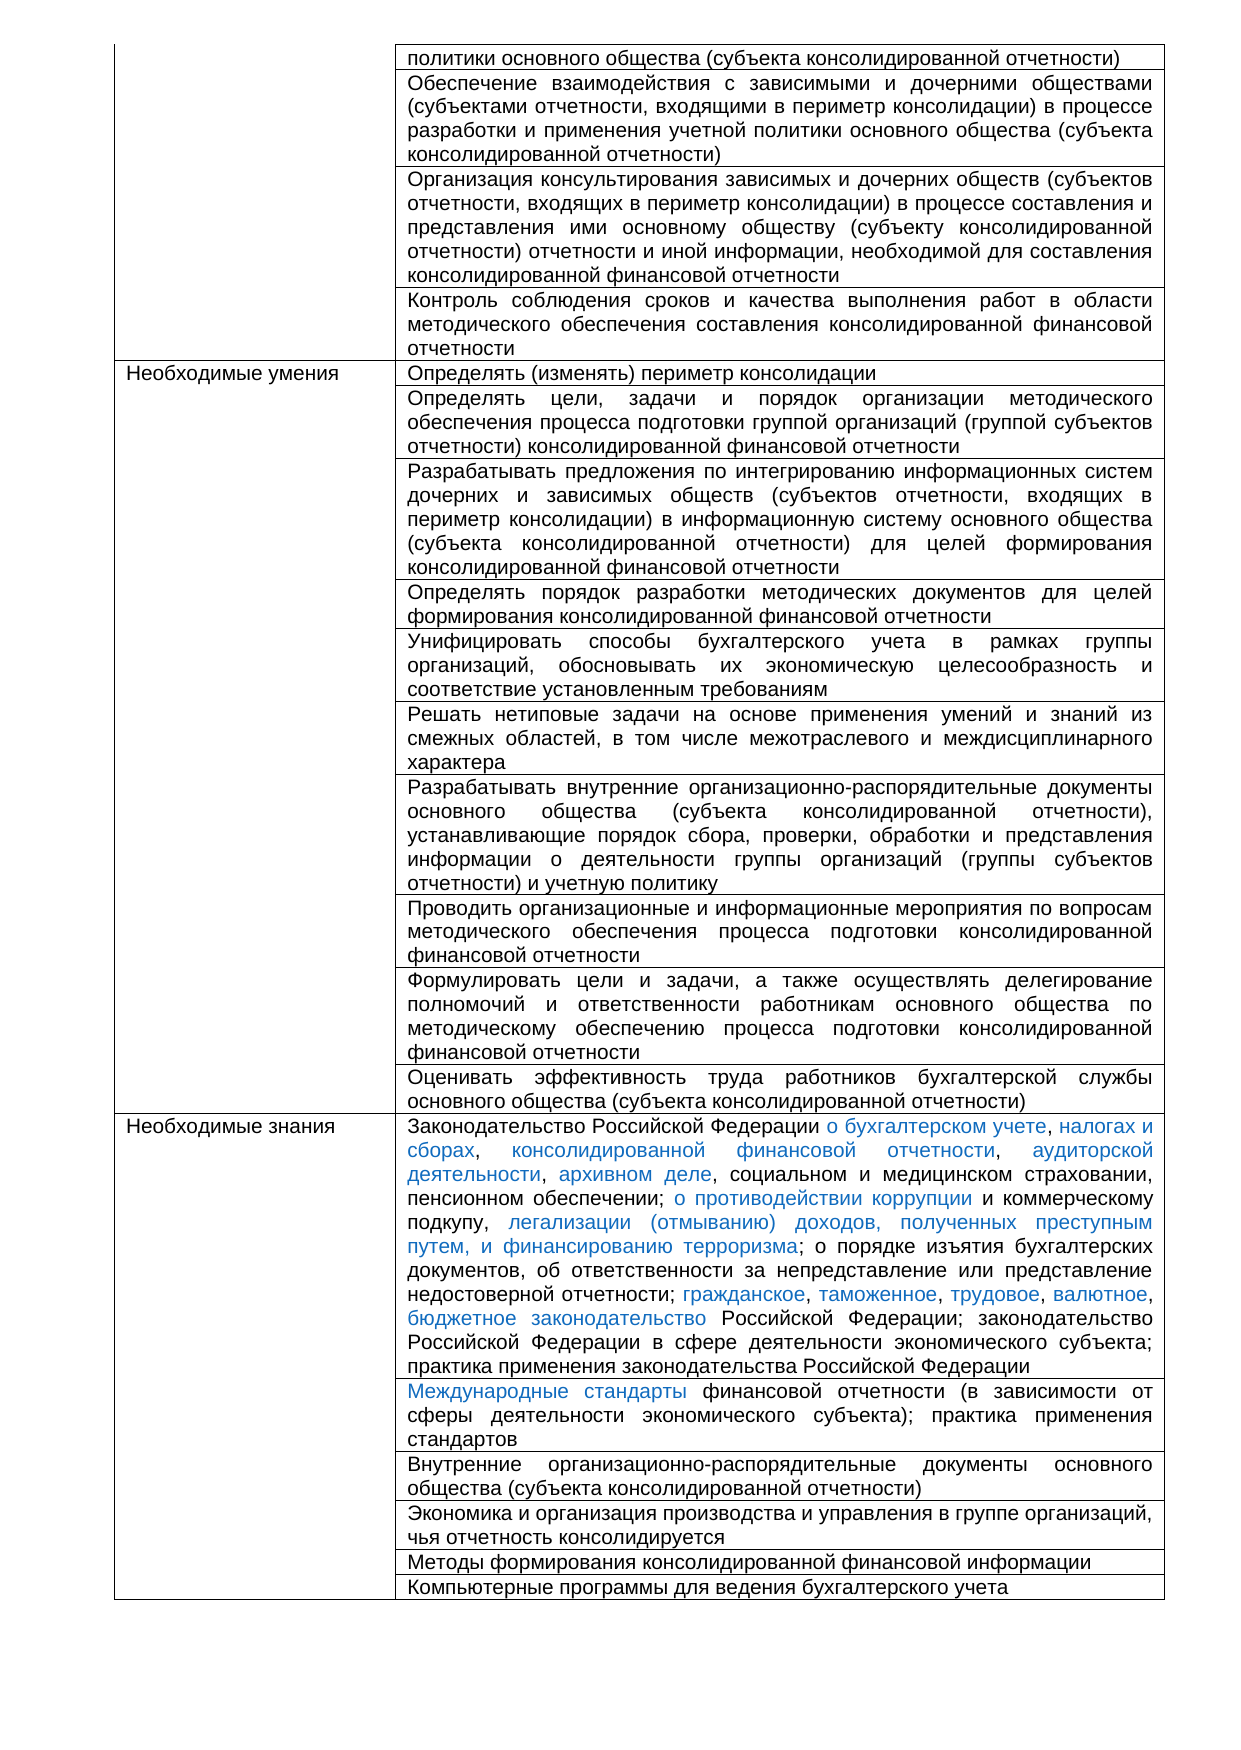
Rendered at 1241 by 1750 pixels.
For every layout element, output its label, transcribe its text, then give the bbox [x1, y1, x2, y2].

table_cell Определять порядок разработки методических документов для целей формирования консолидированной финансовой отчетности [396, 580, 1164, 628]
table_cell Экономика и организация производства и управления в группе организаций, чья отчетность консолидируется [396, 1501, 1164, 1548]
table_cell Проводить организационные и информационные мероприятия по вопросам методического обеспечения процесса подготовки консолидированной финансовой отчетности [396, 895, 1164, 967]
table_cell Организация консультирования зависимых и дочерних обществ (субъектов отчетности, входящих в периметр консолидации) в процессе составления и представления ими основному обществу (субъекту консолидированной отчетности) отчетности и иной информации, необходимой для составления консолидированной финансовой отчетности [396, 167, 1164, 287]
table_cell Необходимые умения [115, 361, 395, 1113]
table_cell Определять (изменять) периметр консолидации [396, 361, 1164, 385]
table_cell Формулировать цели и задачи, а также осуществлять делегирование полномочий и ответственности работникам основного общества по методическому обеспечению процесса подготовки консолидированной финансовой отчетности [396, 968, 1164, 1064]
table_cell Разрабатывать предложения по интегрированию информационных систем дочерних и зависимых обществ (субъектов отчетности, входящих в периметр консолидации) в информационную систему основного общества (субъекта консолидированной отчетности) для целей формирования консолидированной финансовой отчетности [396, 459, 1164, 579]
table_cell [396, 45, 1164, 69]
table_cell Законодательство Российской Федерации о бухгалтерском учете, налогах и сборах, консолидированной финансовой отчетности, аудиторской деятельности, архивном деле, социальном и медицинском страховании, пенсионном обеспечении; о противодействии коррупции и коммерческому подкупу, легализации (отмыванию) доходов, полученных преступным путем, и финансированию терроризма; о порядке изъятия бухгалтерских документов, об ответственности за непредставление или представление недостоверной отчетности; гражданское, таможенное, трудовое, валютное, бюджетное законодательство Российской Федерации; законодательство Российской Федерации в сфере деятельности экономического субъекта; практика применения законодательства Российской Федерации [396, 1114, 1164, 1378]
table_cell Международные стандарты финансовой отчетности (в зависимости от сферы деятельности экономического субъекта); практика применения стандартов [396, 1379, 1164, 1451]
table_cell Определять цели, задачи и порядок организации методического обеспечения процесса подготовки группой организаций (группой субъектов отчетности) консолидированной финансовой отчетности [396, 386, 1164, 458]
table_cell Оценивать эффективность труда работников бухгалтерской службы основного общества (субъекта консолидированной отчетности) [396, 1065, 1164, 1113]
table_cell Разрабатывать внутренние организационно-распорядительные документы основного общества (субъекта консолидированной отчетности), устанавливающие порядок сбора, проверки, обработки и представления информации о деятельности группы организаций (группы субъектов отчетности) и учетную политику [396, 775, 1164, 894]
table_cell Необходимые знания [115, 1114, 395, 1598]
table_cell Контроль соблюдения сроков и качества выполнения работ в области методического обеспечения составления консолидированной финансовой отчетности [396, 288, 1164, 360]
table_cell Решать нетиповые задачи на основе применения умений и знаний из смежных областей, в том числе межотраслевого и междисциплинарного характера [396, 702, 1164, 773]
table_cell Методы формирования консолидированной финансовой информации [396, 1550, 1164, 1573]
table_cell Обеспечение взаимодействия с зависимыми и дочерними обществами (субъектами отчетности, входящими в периметр консолидации) в процессе разработки и применения учетной политики основного общества (субъекта консолидированной отчетности) [396, 70, 1164, 166]
table_cell Компьютерные программы для ведения бухгалтерского учета [396, 1575, 1164, 1598]
table_cell Внутренние организационно-распорядительные документы основного общества (субъекта консолидированной отчетности) [396, 1452, 1164, 1499]
table_cell Унифицировать способы бухгалтерского учета в рамках группы организаций, обосновывать их экономическую целесообразность и соответствие установленным требованиям [396, 629, 1164, 701]
